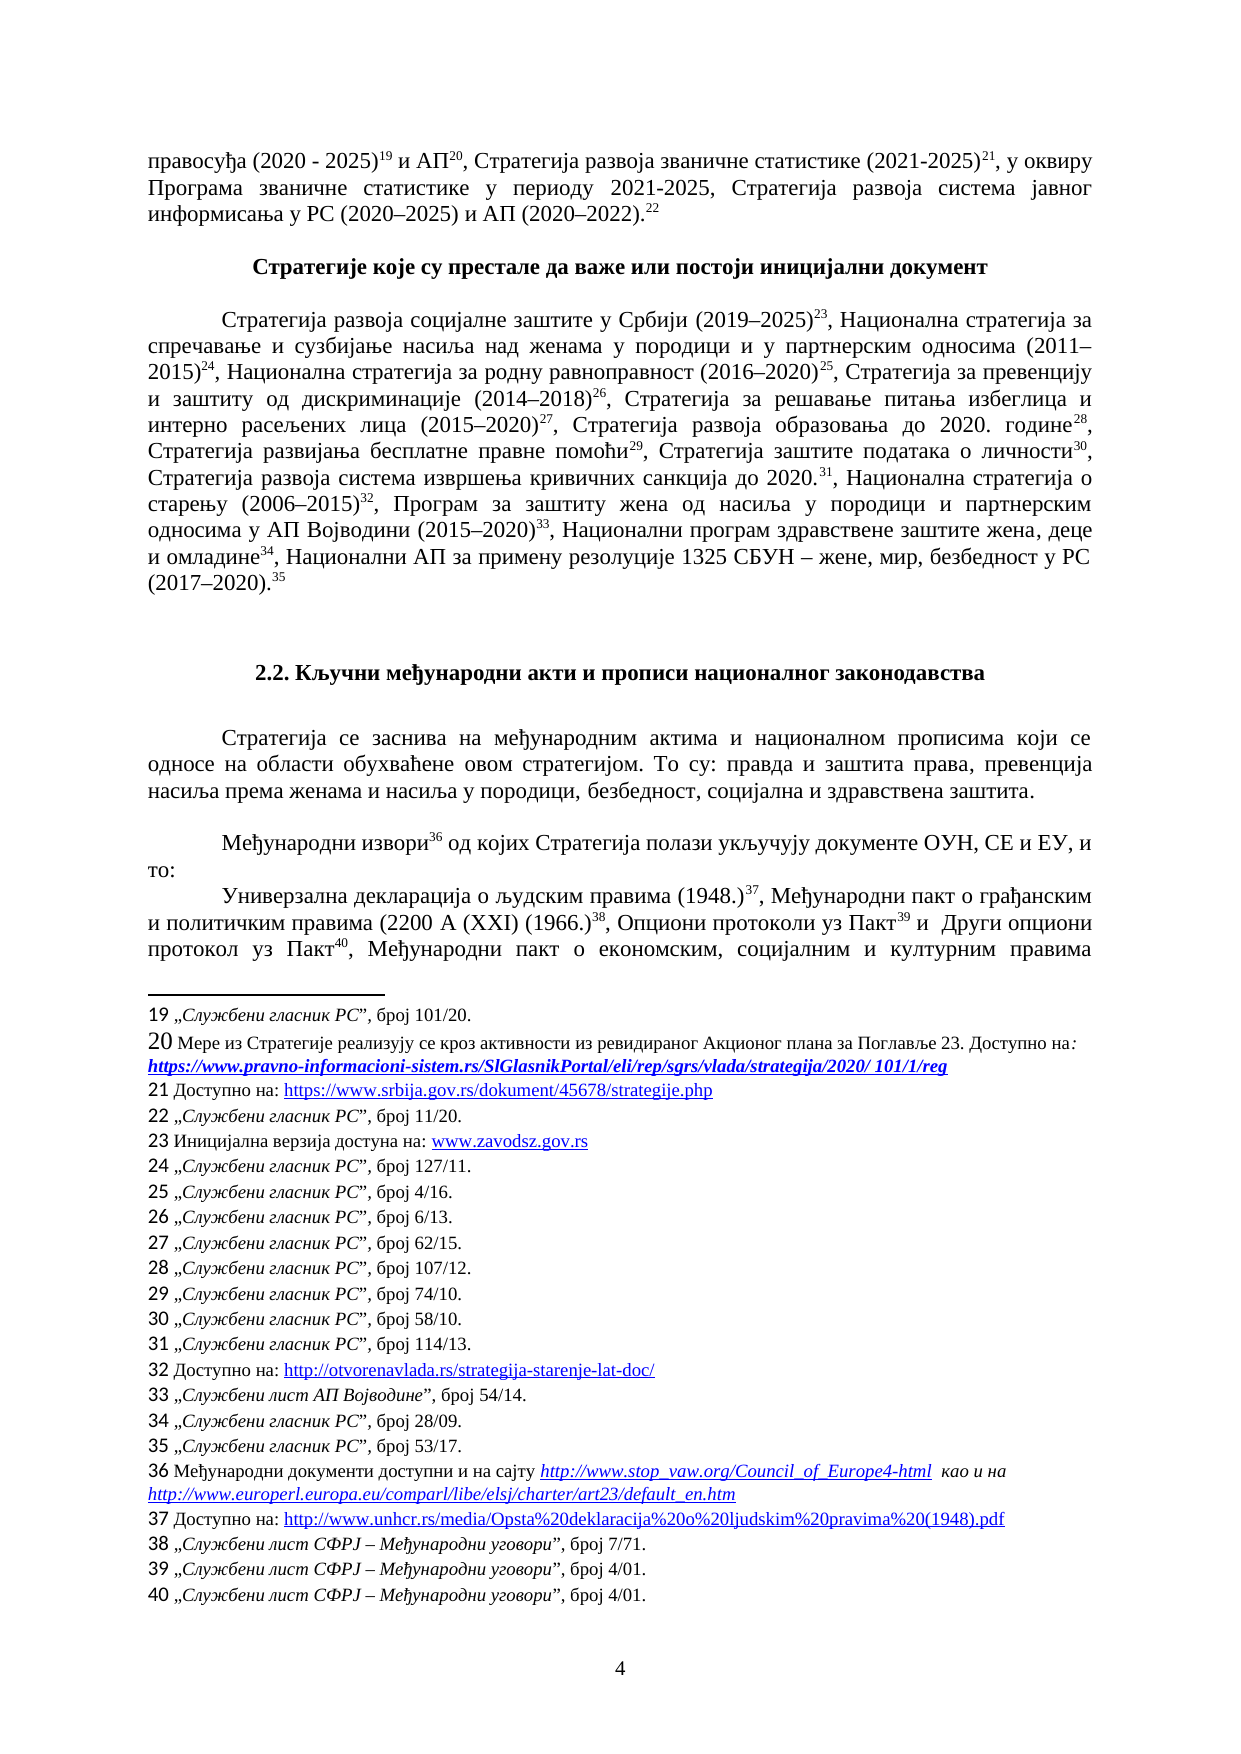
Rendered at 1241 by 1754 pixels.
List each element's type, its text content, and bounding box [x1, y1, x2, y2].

text Стратегија развоја социјалне заштите у Србији (2019–2025), Националнa стратегијa за спречавање и сузбијање насиља над женама у породици и у партнерским односима (2011–2015), Национална стратегија за родну равноправност (2016–2020), Стратегија за превенцију и заштиту од дискриминације (2014–2018), Стратегија за решавање питања избеглица и интерно расељених лица (2015–2020), Стратегија развоја образовања до 2020. године, Стратегија развијања бесплатне правне помоћи, Стратегија заштите података о личности, Стратегија развоја система извршења кривичних санкција до 2020., Национална стратегија о старењу (2006–2015), Програм за заштиту жена од насиља у породици и партнерским односима у АП Војводини (2015–2020), Национални програм здравствене заштите жена, деце и омладине, Национални АП за примену резолуције 1325 СБУН – жене, мир, безбедност у РС (2017–2020). [148, 306, 1093, 596]
text Међународни извори од којих Стратегија полази укључују документе ОУН, СЕ и ЕУ, и то: [148, 829, 1093, 882]
text Стратегије које су престале да важе или постоји иницијални документ [148, 253, 1093, 279]
subtitle 2.2. Кључни међународни акти и прописи националног законодавства [148, 659, 1093, 686]
text Стратегија се заснива на међународним актима и националном прописима који се односе на области обухваћене овом стратегијом. То су: правда и заштита права, превенција насиља према женама и насиља у породици, безбедност, социјална и здравствена заштита. [148, 724, 1093, 803]
